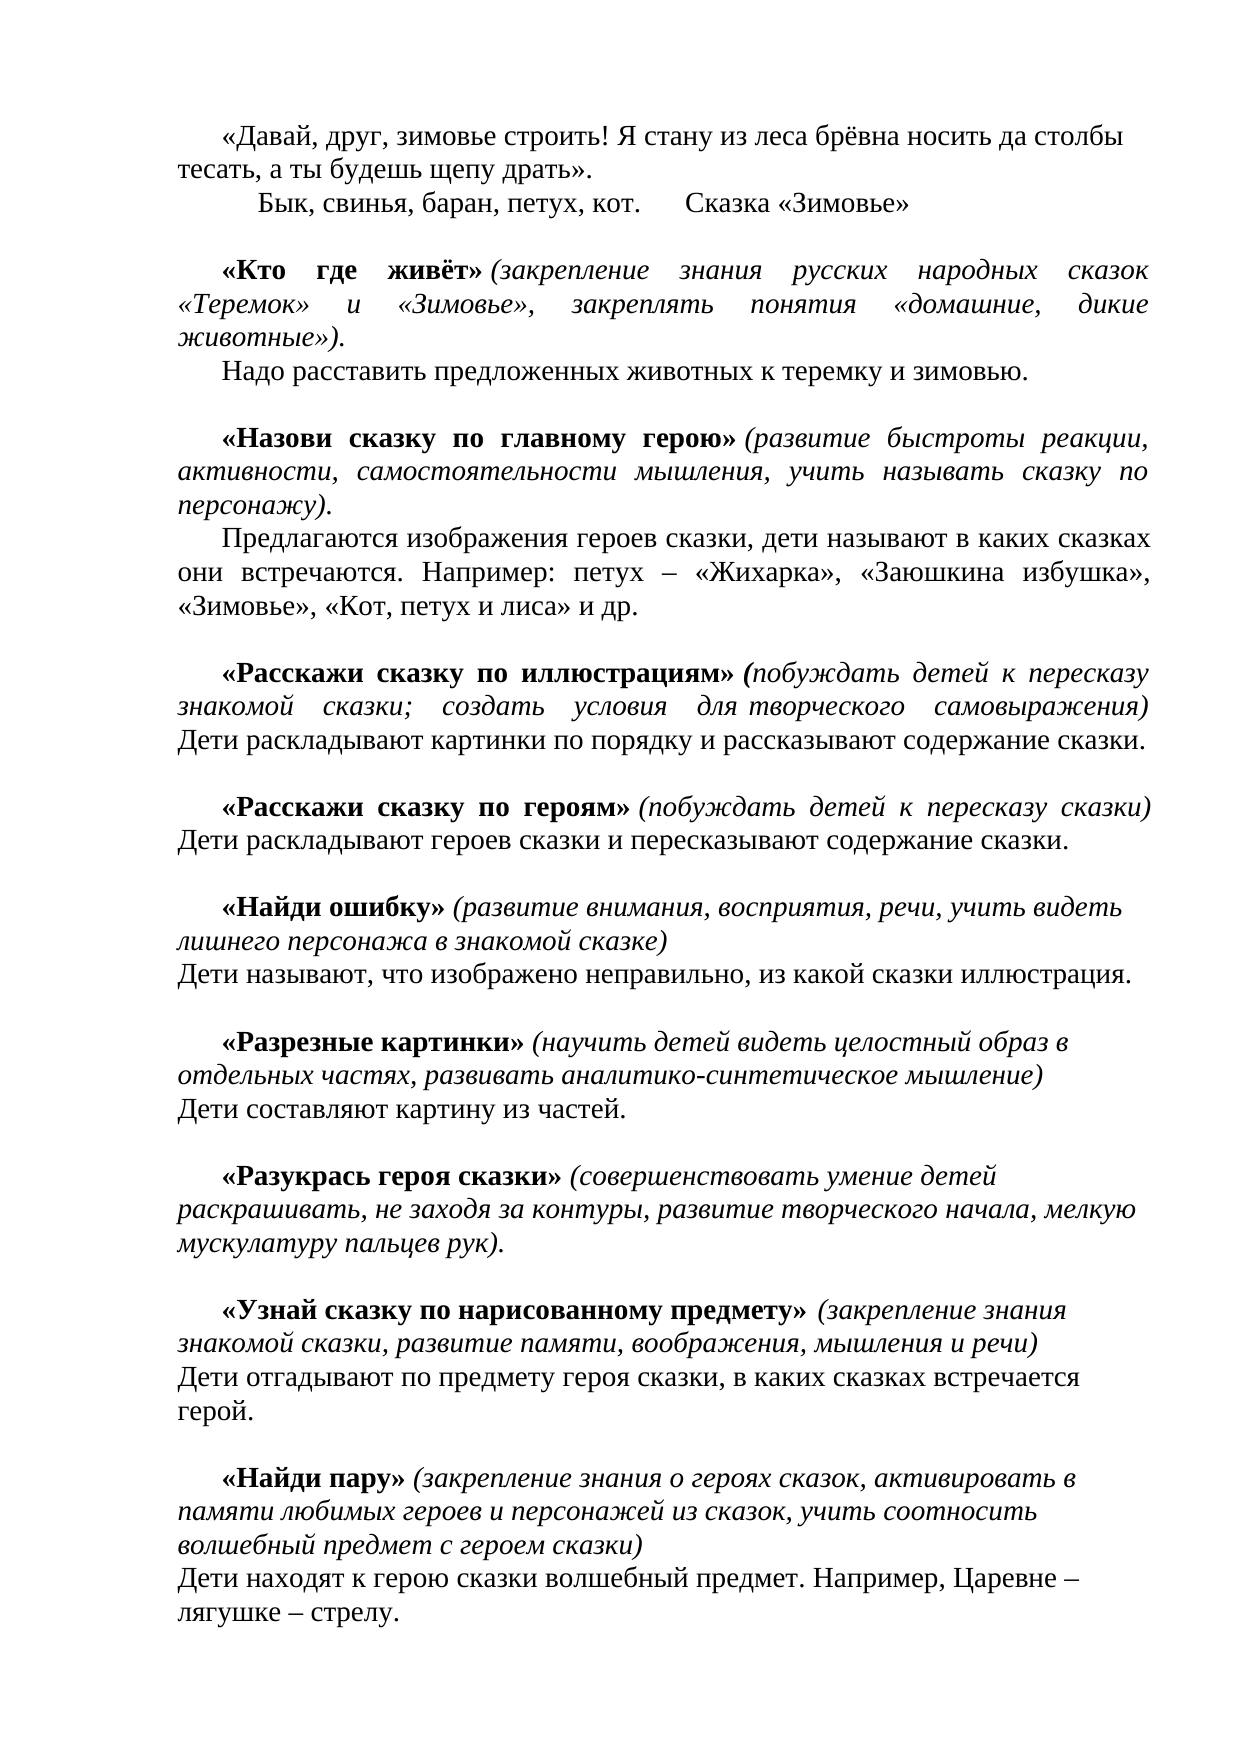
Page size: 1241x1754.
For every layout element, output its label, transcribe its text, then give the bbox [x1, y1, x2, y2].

text «Давай, друг, зимовье строить! Я стану из леса брёвна носить да столбы тесать, а ты будешь щепу драть». Бык, свинья, баран, петух, кот. Сказка «Зимовье» [177, 118, 1152, 219]
text «Узнай сказку по нарисованному предмету» (закрепление знания знакомой сказки, развитие памяти, воображения, мышления и речи) Дети отгадывают по предмету героя сказки, в каких сказках встречается герой. [177, 1292, 1152, 1426]
text «Найди пару» (закрепление знания о героях сказок, активировать в памяти любимых героев и персонажей из сказок, учить соотносить волшебный предмет с героем сказки) Дети находят к герою сказки волшебный предмет. Например, Царевне – лягушке – стрелу. [177, 1460, 1152, 1627]
text «Назови сказку по главному герою» (развитие быстроты реакции, активности, самостоятельности мышления, учить называть сказку по персонажу). [177, 420, 1152, 521]
text «Разрезные картинки» (научить детей видеть целостный образ в отдельных частях, развивать аналитико-синтетическое мышление) Дети составляют картину из частей. [177, 1024, 1152, 1124]
text «Расскажи сказку по героям» (побуждать детей к пересказу сказки) Дети раскладывают героев сказки и пересказывают содержание сказки. [177, 789, 1152, 856]
text Надо расставить предложенных животных к теремку и зимовью. [177, 353, 1152, 386]
text «Найди ошибку» (развитие внимания, восприятия, речи, учить видеть лишнего персонажа в знакомой сказке) Дети называют, что изображено неправильно, из какой сказки иллюстрация. [177, 889, 1152, 990]
text «Кто где живёт» (закрепление знания русских народных сказок «Теремок» и «Зимовье», закреплять понятия «домашние, дикие животные»). [177, 252, 1152, 353]
text «Разукрась героя сказки» (совершенствовать умение детей раскрашивать, не заходя за контуры, развитие творческого начала, мелкую мускулатуру пальцев рук). [177, 1158, 1152, 1258]
text Предлагаются изображения героев сказки, дети называют в каких сказках они встречаются. Например: петух – «Жихарка», «Заюшкина избушка», «Зимовье», «Кот, петух и лиса» и др. [177, 521, 1152, 621]
text «Расскажи сказку по иллюстрациям» (побуждать детей к пересказу знакомой сказки; создать условия для творческого самовыражения) Дети раскладывают картинки по порядку и рассказывают содержание сказки. [177, 655, 1152, 755]
